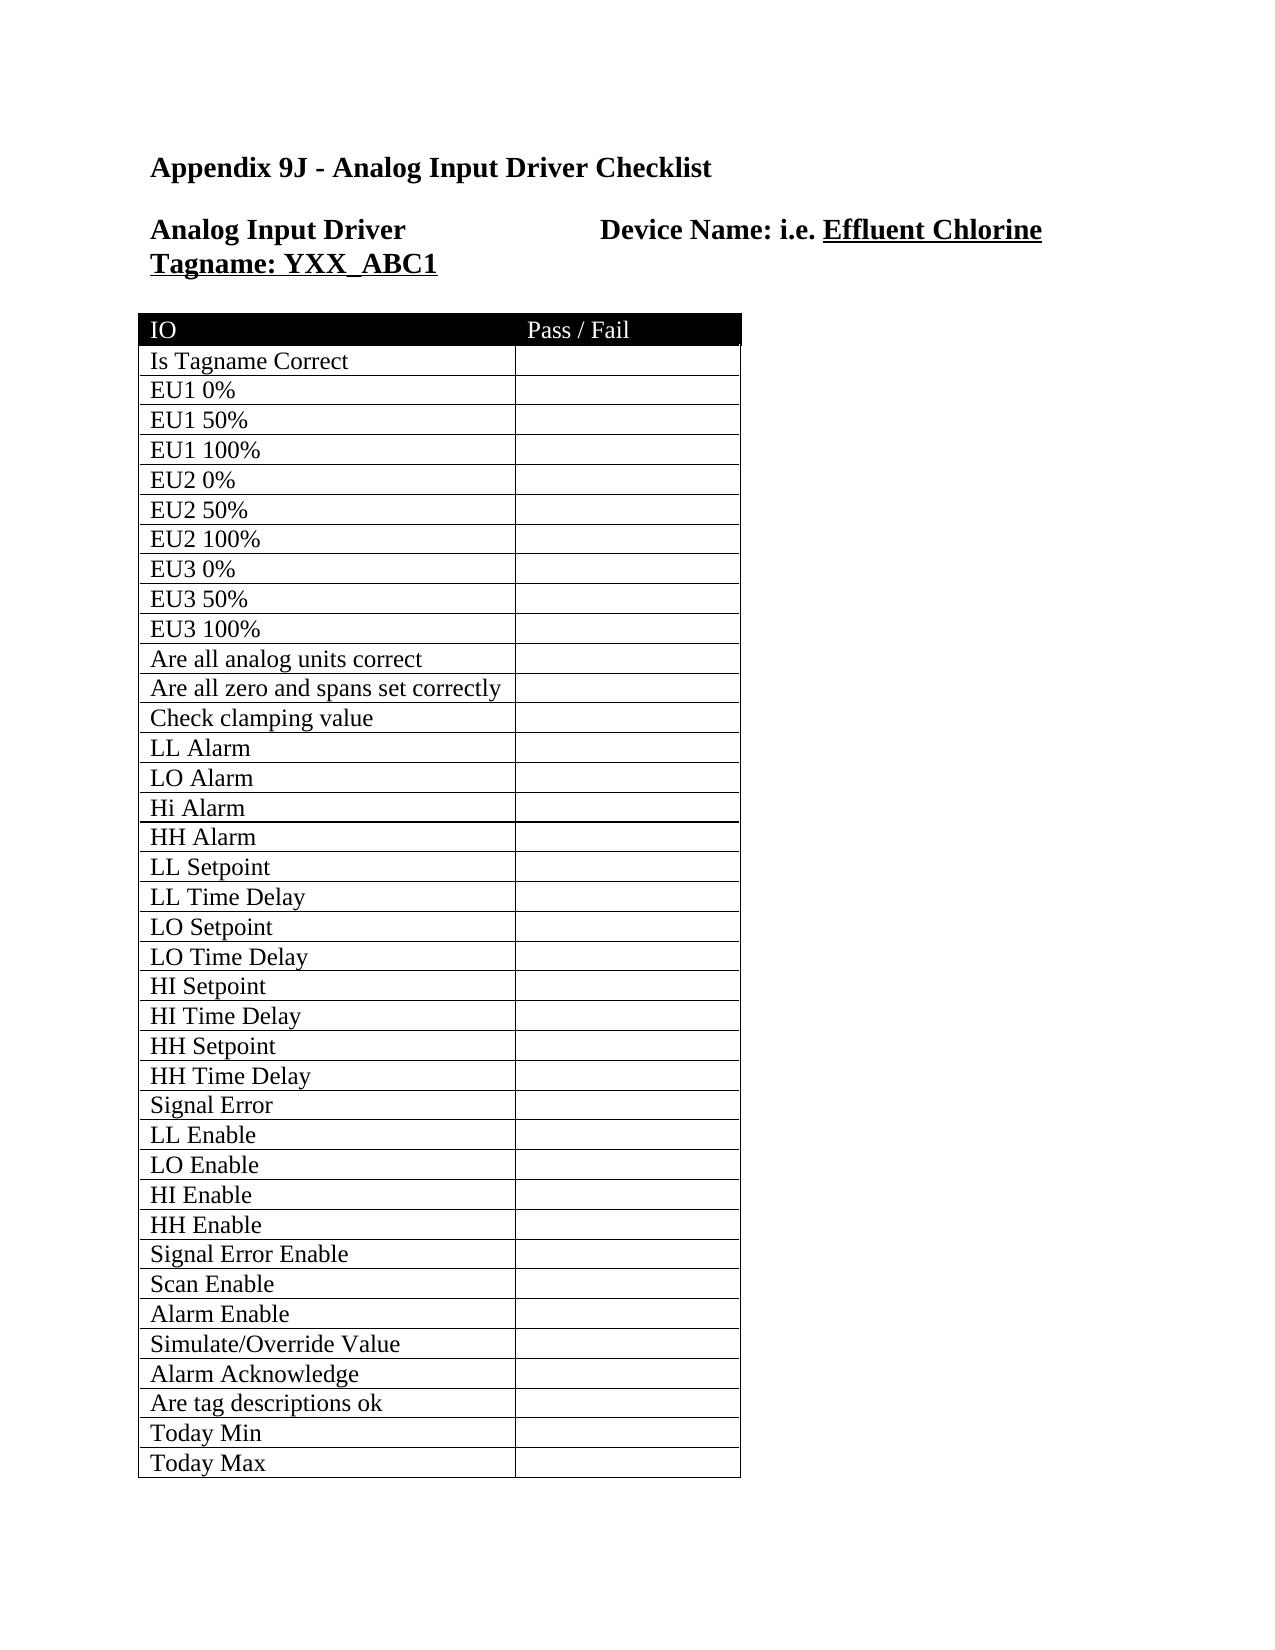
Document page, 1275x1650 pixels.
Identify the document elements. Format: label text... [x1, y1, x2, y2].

table_cell Are all zero and spans set correctly [139, 673, 515, 702]
table_cell HH Setpoint [139, 1030, 515, 1060]
table_cell HH Enable [139, 1209, 515, 1238]
table_cell Scan Enable [139, 1268, 515, 1298]
table_cell [516, 970, 740, 1000]
table_cell HH Alarm [139, 821, 515, 851]
table_cell [516, 1417, 740, 1447]
table_cell [516, 821, 740, 851]
table_cell [516, 1388, 740, 1417]
table_header IO [140, 315, 515, 344]
table_cell [516, 851, 740, 881]
table_cell [516, 1119, 740, 1149]
table_cell LL Setpoint [139, 851, 515, 881]
table_cell Signal Error [139, 1090, 515, 1119]
table_cell [516, 344, 740, 374]
table_cell Simulate/Override Value [139, 1328, 515, 1358]
text Analog Input Driver Device Name: i.e. Effluent Chlorine [150, 212, 1125, 246]
table_cell [516, 1268, 740, 1298]
table_cell [516, 494, 740, 523]
table_cell Are all analog units correct [139, 643, 515, 672]
table_cell Hi Alarm [139, 792, 515, 821]
table_cell [516, 673, 740, 702]
table_cell [516, 732, 740, 762]
table_cell EU2 50% [139, 494, 515, 523]
table_cell [516, 1179, 740, 1209]
table_header Pass / Fail [516, 315, 740, 344]
table_cell Today Max [139, 1447, 515, 1477]
table_cell HI Time Delay [139, 1000, 515, 1030]
table_cell Today Min [139, 1417, 515, 1447]
table_cell EU3 0% [139, 553, 515, 583]
table_cell EU2 0% [139, 464, 515, 494]
table_cell LO Time Delay [139, 941, 515, 970]
table_cell [516, 1060, 740, 1089]
table_cell LO Setpoint [139, 911, 515, 941]
table_cell [516, 1149, 740, 1179]
table_cell EU3 100% [139, 613, 515, 643]
table_cell [516, 911, 740, 941]
table_cell LL Time Delay [139, 881, 515, 911]
table_cell EU1 50% [139, 404, 515, 434]
table_cell [516, 375, 740, 404]
table_cell [516, 1090, 740, 1119]
table_cell HI Enable [139, 1179, 515, 1209]
table_cell EU1 100% [139, 434, 515, 464]
table_cell [516, 1000, 740, 1030]
table_cell HH Time Delay [139, 1060, 515, 1089]
table_cell Alarm Acknowledge [139, 1358, 515, 1387]
table_cell [516, 1358, 740, 1387]
table_cell [516, 553, 740, 583]
table_cell Are tag descriptions ok [139, 1388, 515, 1417]
table_cell [516, 881, 740, 911]
table_cell LO Alarm [139, 762, 515, 792]
table_cell [516, 762, 740, 792]
table_cell LL Enable [139, 1119, 515, 1149]
table_cell [516, 1328, 740, 1358]
table_cell LO Enable [139, 1149, 515, 1179]
table_cell EU2 100% [139, 524, 515, 553]
table_cell [516, 434, 740, 464]
table_cell [516, 613, 740, 643]
table_cell [516, 792, 740, 821]
table_cell [516, 941, 740, 970]
table_cell [516, 524, 740, 553]
table_cell HI Setpoint [139, 970, 515, 1000]
table_cell [516, 1239, 740, 1268]
table_cell [516, 1447, 740, 1477]
table_cell [516, 1209, 740, 1238]
table_cell EU3 50% [139, 583, 515, 613]
table_cell [516, 1030, 740, 1060]
table_cell Check clamping value [139, 702, 515, 732]
table_cell Is Tagname Correct [139, 346, 515, 374]
table_cell LL Alarm [139, 732, 515, 762]
table_cell Alarm Enable [139, 1298, 515, 1328]
table_cell EU1 0% [139, 375, 515, 404]
text Appendix 9J - Analog Input Driver Checklist [150, 150, 1125, 183]
table_cell [516, 1298, 740, 1328]
table_cell [516, 404, 740, 434]
table_cell Signal Error Enable [139, 1239, 515, 1268]
table_cell [516, 643, 740, 672]
table_cell [516, 464, 740, 494]
table_cell [516, 702, 740, 732]
table_cell [516, 583, 740, 613]
text Tagname: YXX_ABC1 [150, 246, 1125, 279]
